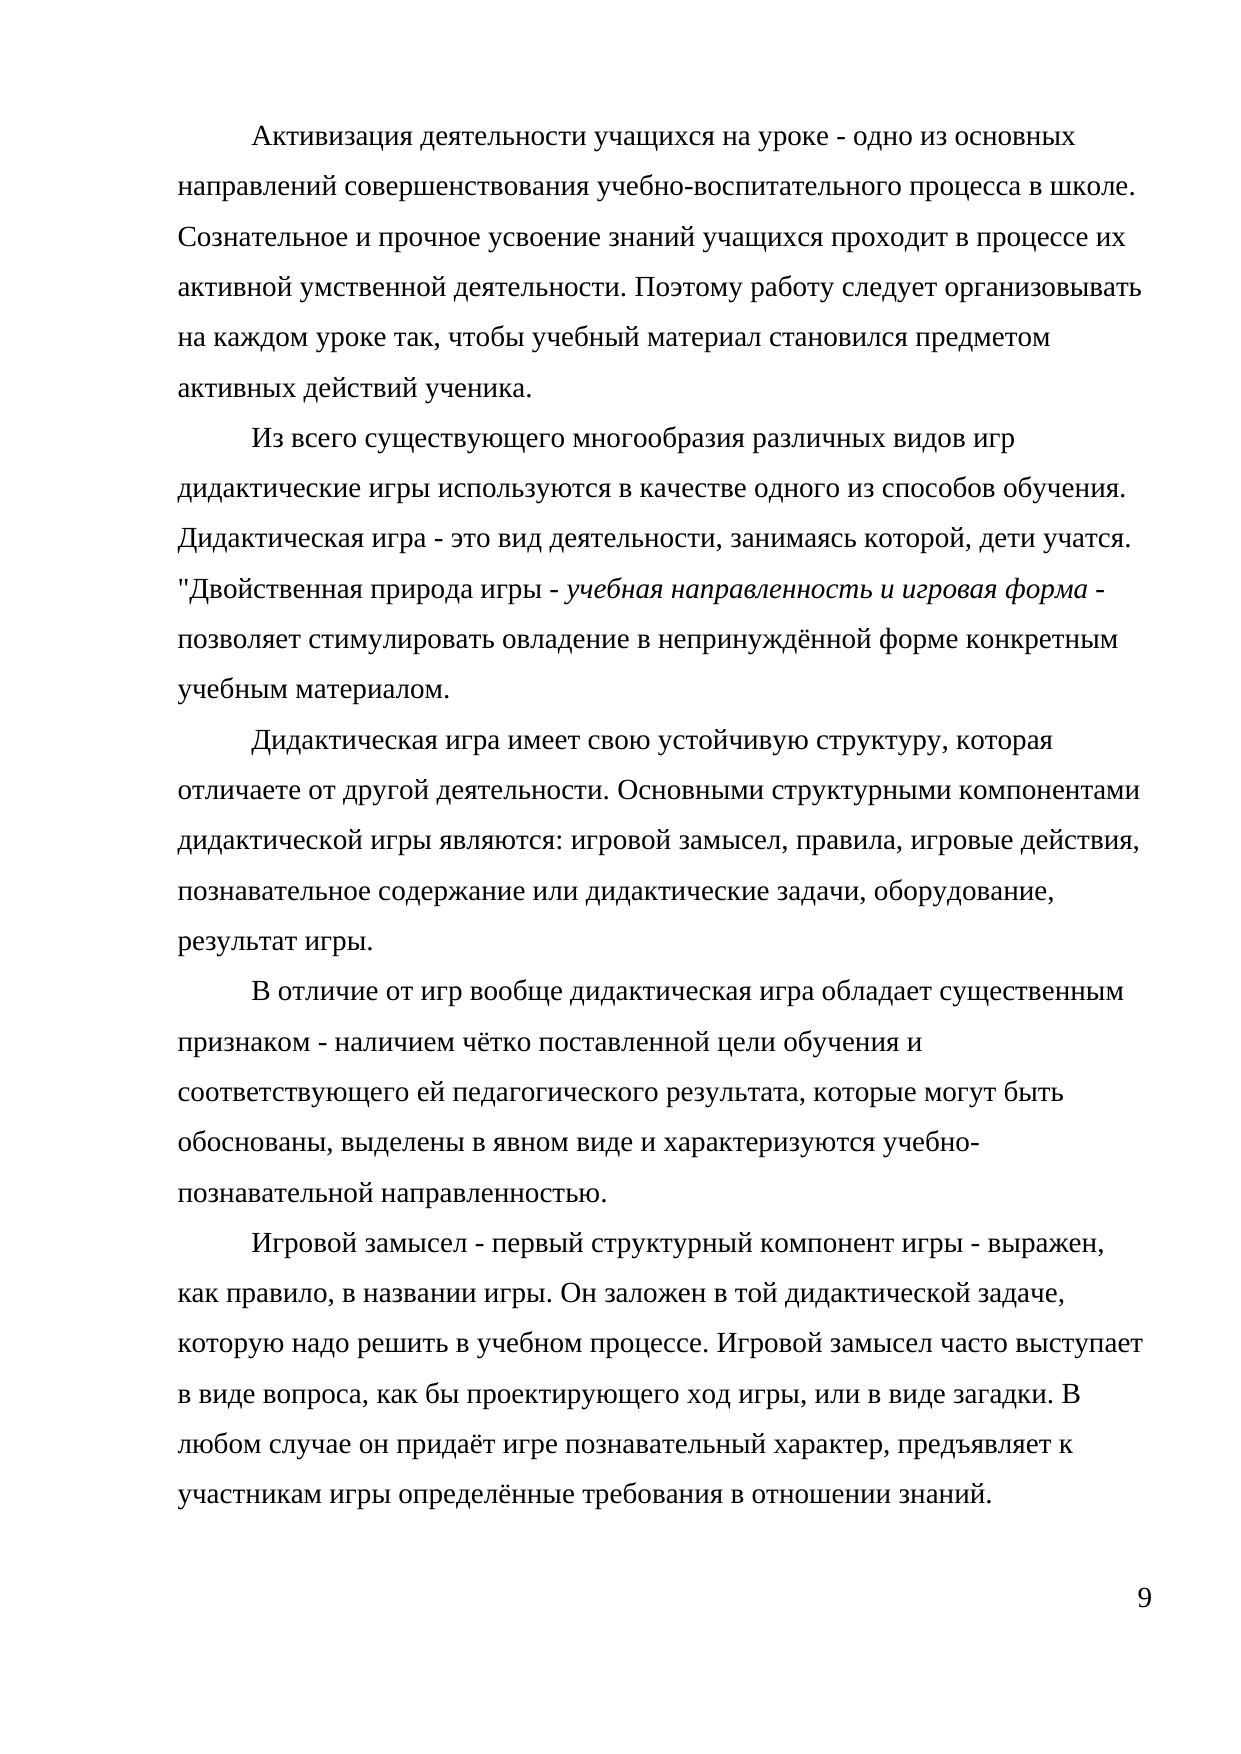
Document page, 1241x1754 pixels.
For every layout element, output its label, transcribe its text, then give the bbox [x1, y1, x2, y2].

text Игровой замысел - первый структурный компонент игры - выражен, как правило, в названии игры. Он заложен в той дидактической задаче, которую надо решить в учебном процессе. Игровой замысел часто выступает в виде вопроса, как бы проектирующего ход игры, или в виде загадки. В любом случае он придаёт игре познавательный характер, предъявляет к участникам игры определённые требования в отношении знаний. [177, 1225, 1152, 1510]
text Из всего существующего многообразия различных видов игр дидактические игры используются в качестве одного из способов обучения. Дидактическая игра - это вид деятельности, занимаясь которой, дети учатся. "Двойственная природа игры - учебная направленность и игровая форма - позволяет стимулировать овладение в непринуждённой форме конкретным учебным материалом. [177, 420, 1152, 705]
text Активизация деятельности учащихся на уроке - одно из основных направлений совершенствования учебно-воспитательного процесса в школе. Сознательное и прочное усвоение знаний учащихся проходит в процессе их активной умственной деятельности. Поэтому работу следует организовывать на каждом уроке так, чтобы учебный материал становился предметом активных действий ученика. [177, 118, 1152, 403]
text Дидактическая игра имеет свою устойчивую структуру, которая отличаете от другой деятельности. Основными структурными компонентами дидактической игры являются: игровой замысел, правила, игровые действия, познавательное содержание или дидактические задачи, оборудование, результат игры. [177, 722, 1152, 957]
text В отличие от игр вообще дидактическая игра обладает существенным признаком - наличием чётко поставленной цели обучения и соответствующего ей педагогического результата, которые могут быть обоснованы, выделены в явном виде и характеризуются учебно-познавательной направленностью. [177, 973, 1152, 1208]
